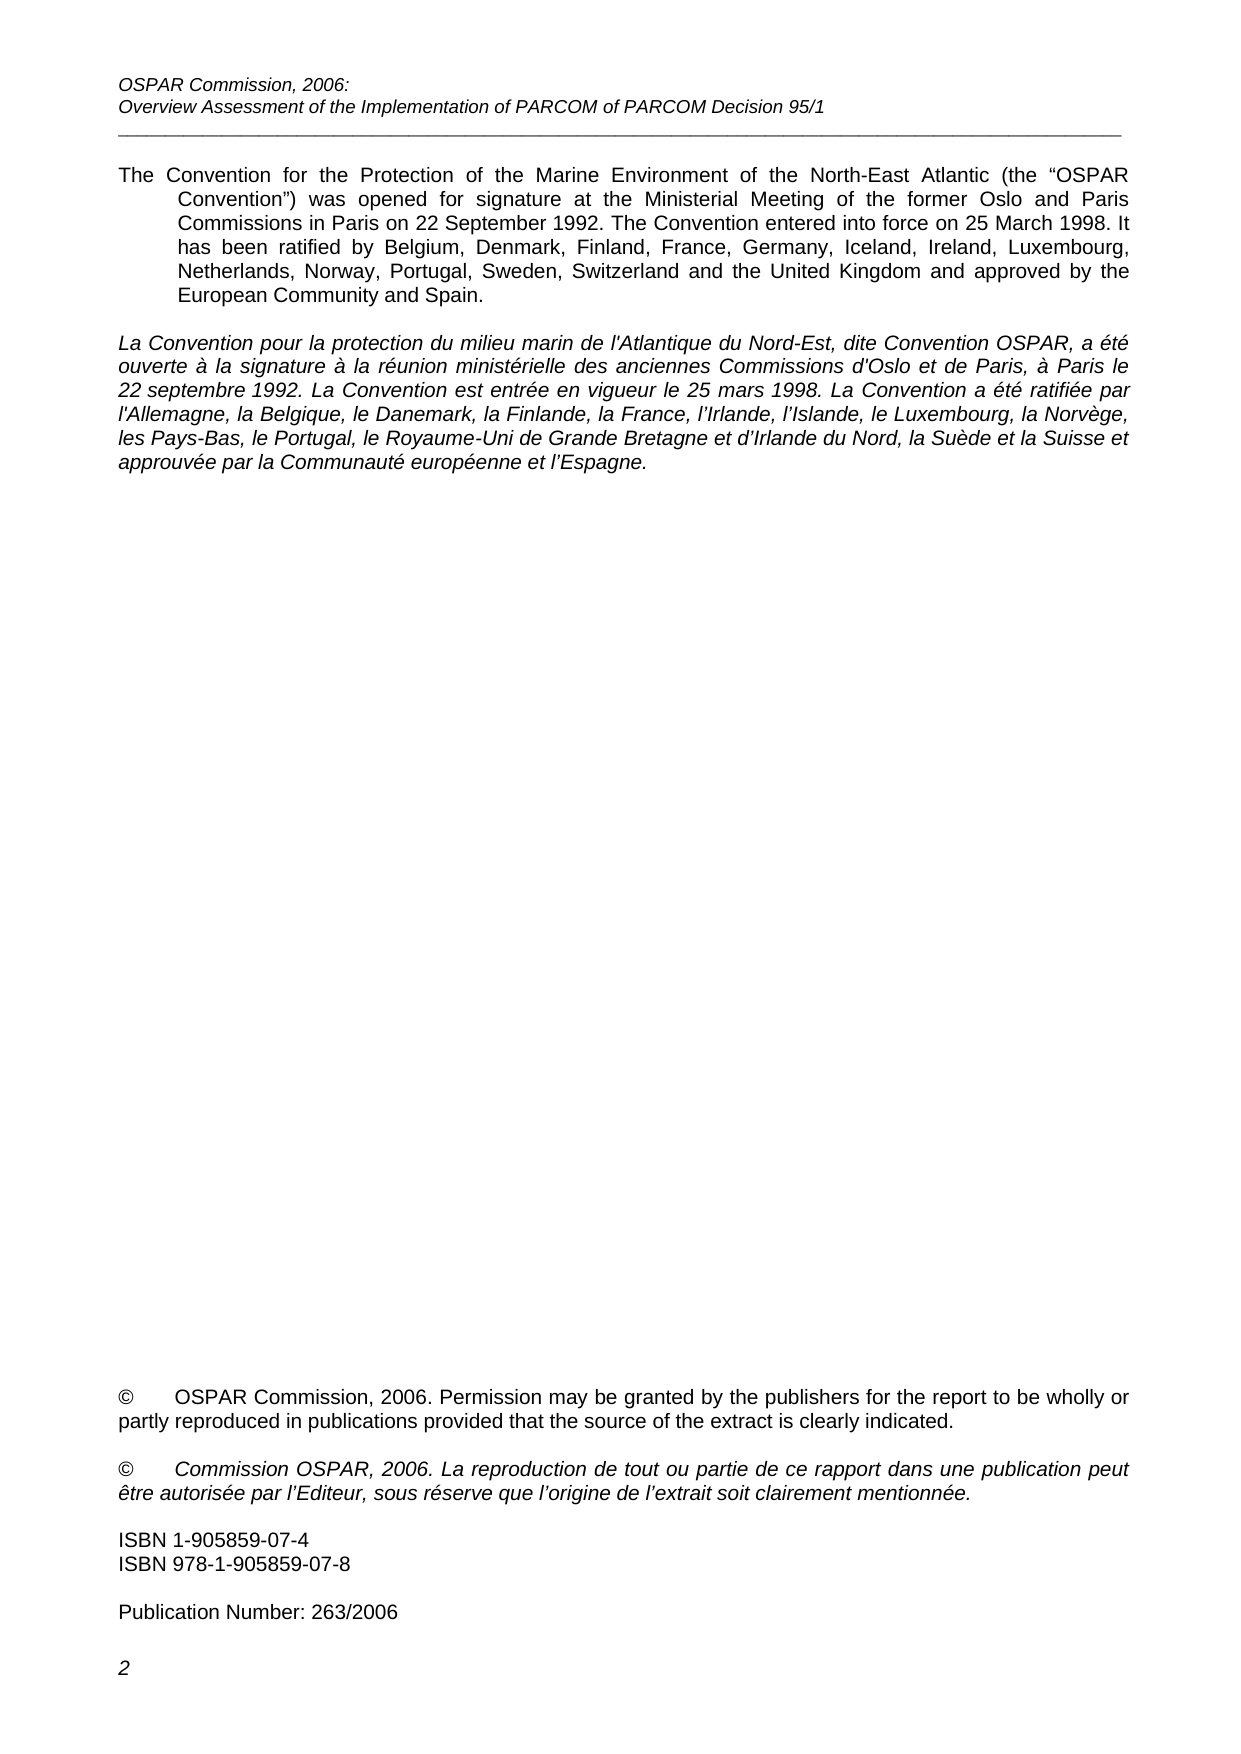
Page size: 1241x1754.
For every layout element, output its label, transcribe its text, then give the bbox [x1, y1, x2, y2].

text © OSPAR Commission, 2006. Permission may be granted by the publishers for the report to be wholly or partly reproduced in publications provided that the source of the extract is clearly indicated. [118, 1384, 1131, 1432]
text La Convention pour la protection du milieu marin de l'Atlantique du Nord-Est, dite Convention OSPAR, a été ouverte à la signature à la réunion ministérielle des anciennes Commissions d'Oslo et de Paris, à Paris le 22 septembre 1992. La Convention est entrée en vigueur le 25 mars 1998. La Convention a été ratifiée par l'Allemagne, la Belgique, le Danemark, la Finlande, la France, l’Irlande, l’Islande, le Luxembourg, la Norvège, les Pays-Bas, le Portugal, le Royaume-Uni de Grande Bretagne et d’Irlande du Nord, la Suède et la Suisse et approuvée par la Communauté européenne et l’Espagne. [118, 330, 1131, 474]
text © Commission OSPAR, 2006. La reproduction de tout ou partie de ce rapport dans une publication peut être autorisée par l’Editeur, sous réserve que l’origine de l’extrait soit clairement mentionnée. [118, 1456, 1131, 1504]
text ISBN 1-905859-07-4 [118, 1528, 1122, 1552]
text Publication Number: 263/2006 [118, 1600, 1122, 1624]
text The Convention for the Protection of the Marine Environment of the North-East Atlantic (the “OSPAR Convention”) was opened for signature at the Ministerial Meeting of the former Oslo and Paris Commissions in Paris on 22 September 1992. The Convention entered into force on 25 March 1998. It has been ratified by Belgium, Denmark, Finland, France, Germany, Iceland, Ireland, Luxembourg, Netherlands, Norway, Portugal, Sweden, Switzerland and the United Kingdom and approved by the European Community and Spain. [118, 163, 1131, 306]
text ISBN 978-1-905859-07-8 [118, 1552, 1122, 1576]
